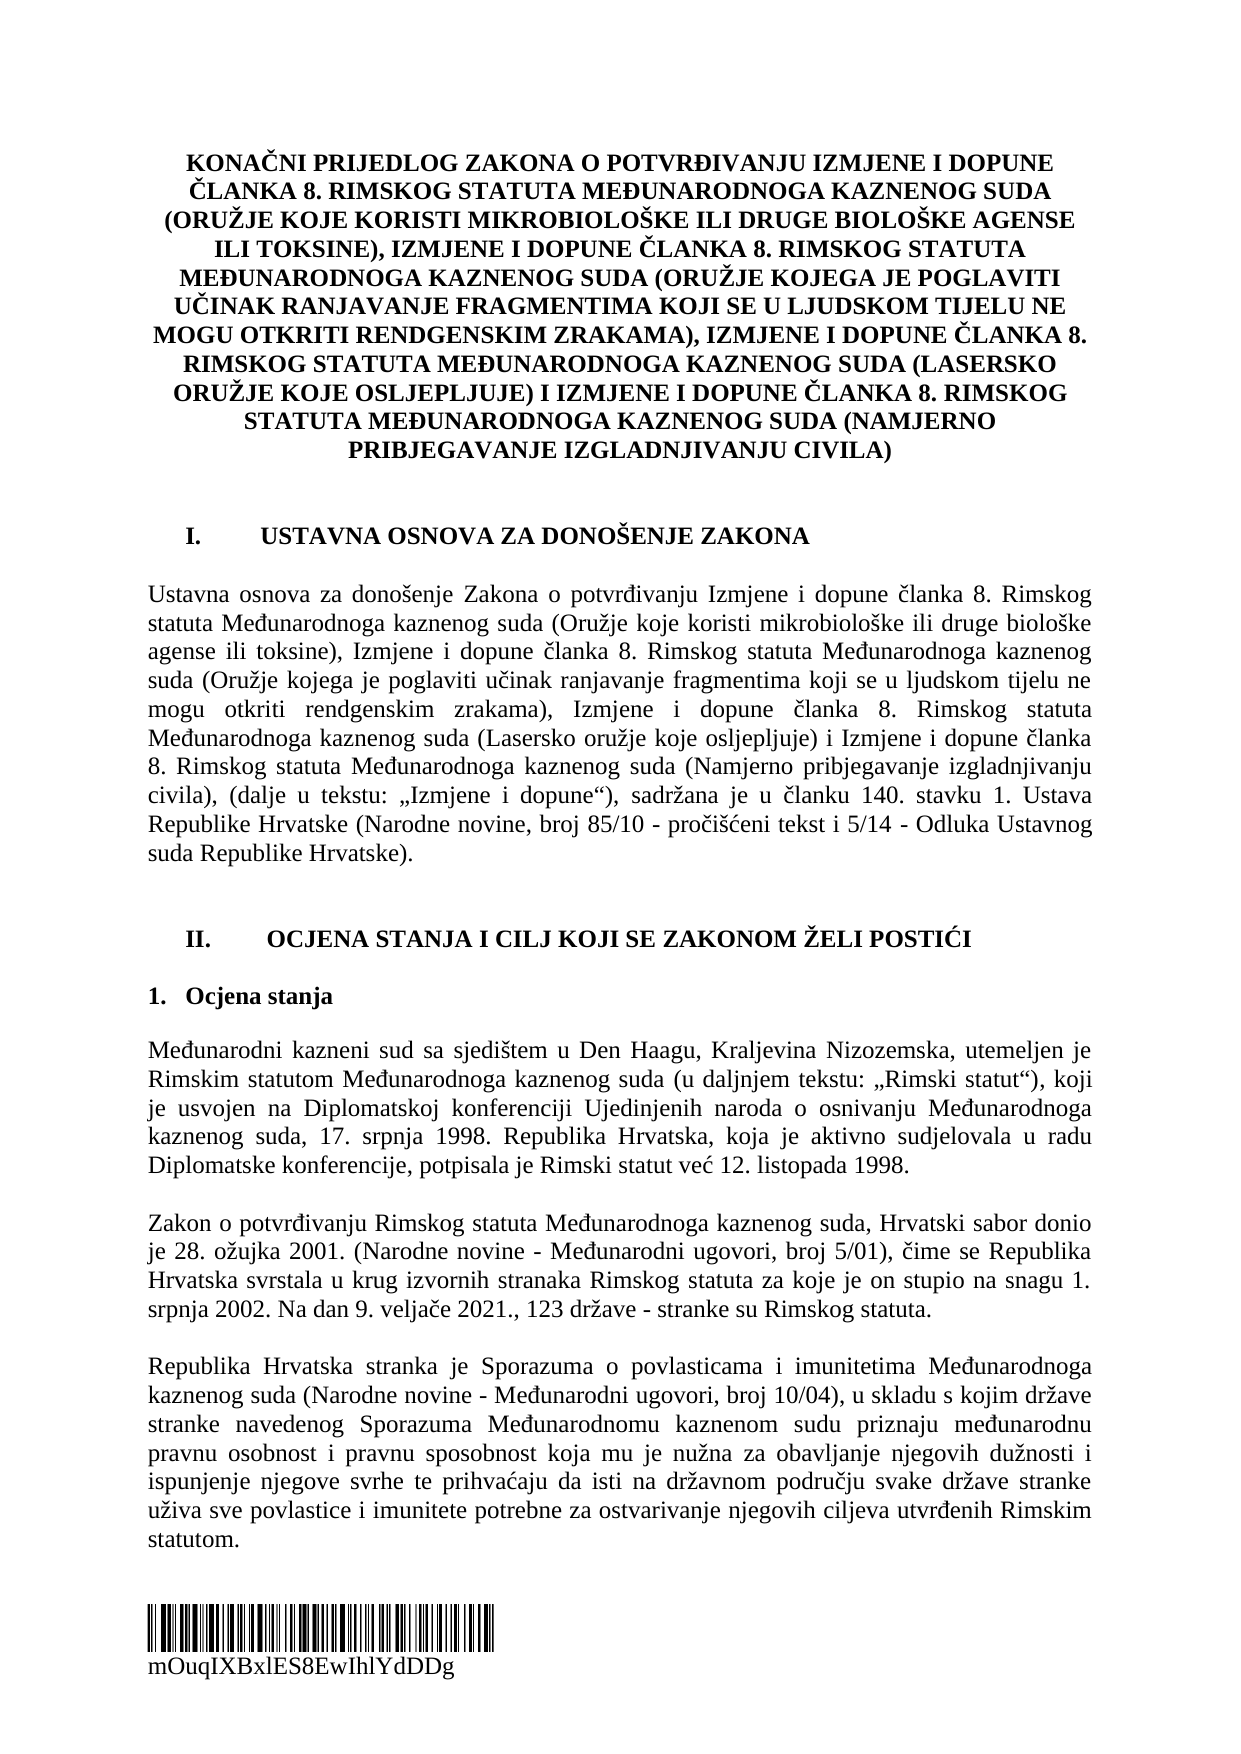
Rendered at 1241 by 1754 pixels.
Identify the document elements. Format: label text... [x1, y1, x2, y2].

text Međunarodni kazneni sud sa sjedištem u Den Haagu, Kraljevina Nizozemska, utemeljen je Rimskim statutom Međunarodnoga kaznenog suda (u daljnjem tekstu: „Rimski statut“), koji je usvojen na Diplomatskoj konferenciji Ujedinjenih naroda o osnivanju Međunarodnoga kaznenog suda, 17. srpnja 1998. Republika Hrvatska, koja je aktivno sudjelovala u radu Diplomatske konferencije, potpisala je Rimski statut već 12. listopada 1998. [148, 1035, 1093, 1179]
list Ocjena stanja [148, 981, 1093, 1010]
text Zakon o potvrđivanju Rimskog statuta Međunarodnoga kaznenog suda, Hrvatski sabor donio je 28. ožujka 2001. (Narodne novine - Međunarodni ugovori, broj 5/01), čime se Republika Hrvatska svrstala u krug izvornih stranaka Rimskog statuta za koje je on stupio na snagu 1. srpnja 2002. Na dan 9. veljače 2021., 123 države - stranke su Rimskog statuta. [148, 1208, 1093, 1323]
text KONAČNI PRIJEDLOG ZAKONA O POTVRĐIVANJU IZMJENE I DOPUNE ČLANKA 8. RIMSKOG STATUTA MEĐUNARODNOGA KAZNENOG SUDA (ORUŽJE KOJE KORISTI MIKROBIOLOŠKE ILI DRUGE BIOLOŠKE AGENSE ILI TOKSINE), IZMJENE I DOPUNE ČLANKA 8. RIMSKOG STATUTA MEĐUNARODNOGA KAZNENOG SUDA (ORUŽJE KOJEGA JE POGLAVITI UČINAK RANJAVANJE FRAGMENTIMA KOJI SE U LJUDSKOM TIJELU NE MOGU OTKRITI RENDGENSKIM ZRAKAMA), IZMJENE I DOPUNE ČLANKA 8. RIMSKOG STATUTA MEĐUNARODNOGA KAZNENOG SUDA (LASERSKO ORUŽJE KOJE OSLJEPLJUJE) I IZMJENE I DOPUNE ČLANKA 8. RIMSKOG STATUTA MEĐUNARODNOGA KAZNENOG SUDA (NAMJERNO PRIBJEGAVANJE IZGLADNJIVANJU CIVILA) [148, 148, 1093, 464]
text Ustavna osnova za donošenje Zakona o potvrđivanju Izmjene i dopune članka 8. Rimskog statuta Međunarodnoga kaznenog suda (Oružje koje koristi mikrobiološke ili druge biološke agense ili toksine), Izmjene i dopune članka 8. Rimskog statuta Međunarodnoga kaznenog suda (Oružje kojega je poglaviti učinak ranjavanje fragmentima koji se u ljudskom tijelu ne mogu otkriti rendgenskim zrakama), Izmjene i dopune članka 8. Rimskog statuta Međunarodnoga kaznenog suda (Lasersko oružje koje osljepljuje) i Izmjene i dopune članka 8. Rimskog statuta Međunarodnoga kaznenog suda (Namjerno pribjegavanje izgladnjivanju civila), (dalje u tekstu: „Izmjene i dopune“), sadržana je u članku 140. stavku 1. Ustava Republike Hrvatske (Narodne novine, broj 85/10 - pročišćeni tekst i 5/14 - Odluka Ustavnog suda Republike Hrvatske). [148, 579, 1093, 866]
list OCJENA STANJA I CILJ KOJI SE ZAKONOM ŽELI POSTIĆI [185, 924, 1093, 953]
text Republika Hrvatska stranka je Sporazuma o povlasticama i imunitetima Međunarodnoga kaznenog suda (Narodne novine - Međunarodni ugovori, broj 10/04), u skladu s kojim države stranke navedenog Sporazuma Međunarodnomu kaznenom sudu priznaju međunarodnu pravnu osobnost i pravnu sposobnost koja mu je nužna za obavljanje njegovih dužnosti i ispunjenje njegove svrhe te prihvaćaju da isti na državnom području svake države stranke uživa sve povlastice i imunitete potrebne za ostvarivanje njegovih ciljeva utvrđenih Rimskim statutom. [148, 1351, 1093, 1553]
picture [147, 1604, 494, 1652]
list USTAVNA OSNOVA ZA DONOŠENJE ZAKONA [185, 521, 1093, 550]
